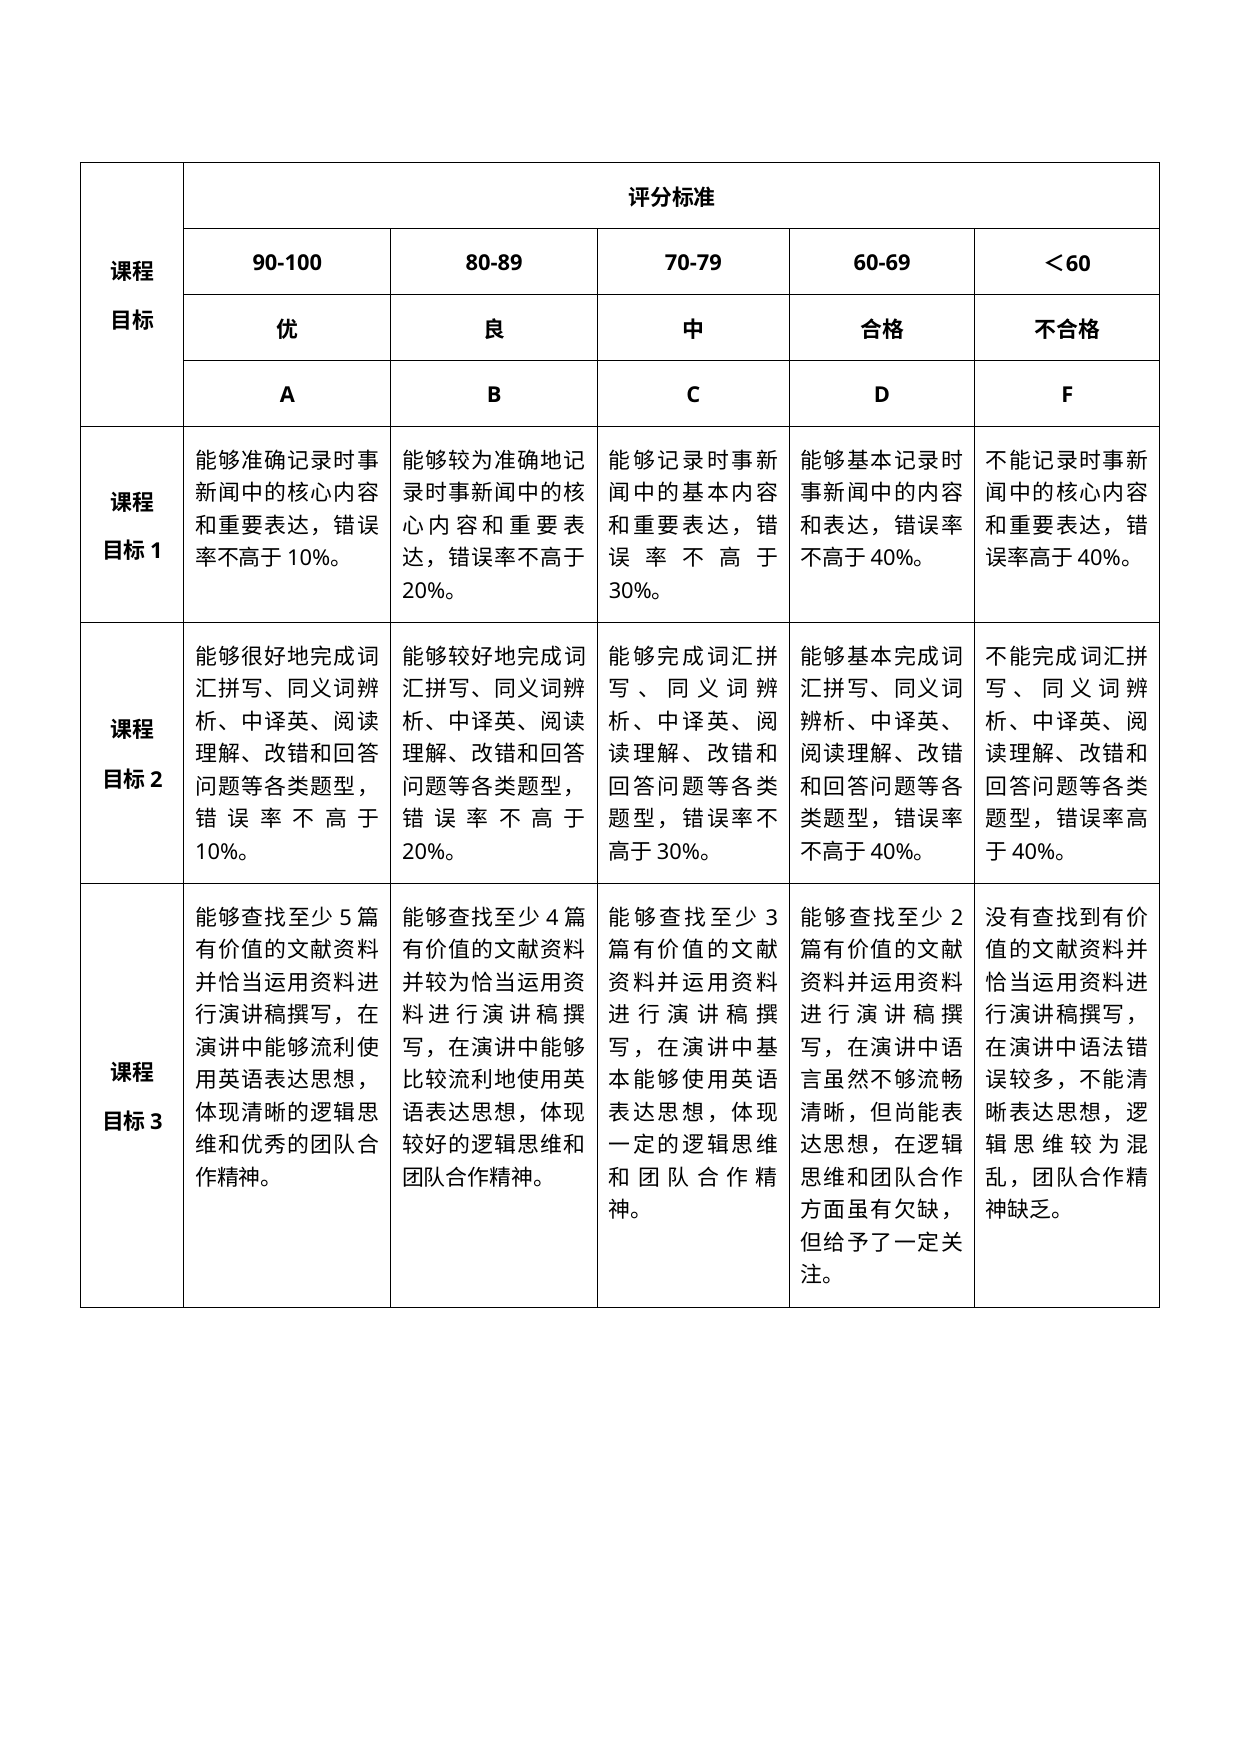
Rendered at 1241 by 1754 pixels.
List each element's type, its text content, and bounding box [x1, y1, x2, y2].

table_cell 课程 目标2 [81, 623, 183, 883]
table_cell B [391, 361, 597, 426]
table_cell 能够记录时事新闻中的基本内容和重要表达，错误率不高于30%。 [598, 427, 789, 622]
table_cell 没有查找到有价值的文献资料并恰当运用资料进行演讲稿撰写，在演讲中语法错误较多，不能清晰表达思想，逻辑思维较为混乱，团队合作精神缺乏。 [975, 884, 1159, 1307]
table_cell 能够完成词汇拼写、同义词辨析、中译英、阅读理解、改错和回答问题等各类题型，错误率不高于30%。 [598, 623, 789, 883]
table_cell 良 [391, 295, 597, 360]
table_cell 不能记录时事新闻中的核心内容和重要表达，错误率高于40%。 [975, 427, 1159, 622]
table_cell 能够很好地完成词汇拼写、同义词辨析、中译英、阅读理解、改错和回答问题等各类题型，错误率不高于10%。 [184, 623, 390, 883]
table_cell 中 [598, 295, 789, 360]
table_cell 能够较为准确地记录时事新闻中的核心内容和重要表达，错误率不高于20%。 [391, 427, 597, 622]
table_cell 90-100 [184, 229, 390, 294]
table_cell 80-89 [391, 229, 597, 294]
table_cell ＜60 [975, 229, 1159, 294]
table_cell 课程 目标1 [81, 427, 183, 622]
table_cell 优 [184, 295, 390, 360]
table_cell 能够较好地完成词汇拼写、同义词辨析、中译英、阅读理解、改错和回答问题等各类题型，错误率不高于20%。 [391, 623, 597, 883]
table_cell 不能完成词汇拼写、同义词辨析、中译英、阅读理解、改错和回答问题等各类题型，错误率高于40%。 [975, 623, 1159, 883]
table_cell D [790, 361, 974, 426]
table_cell 能够查找至少2篇有价值的文献资料并运用资料进行演讲稿撰写，在演讲中语言虽然不够流畅清晰，但尚能表达思想，在逻辑思维和团队合作方面虽有欠缺，但给予了一定关注。 [790, 884, 974, 1307]
table_cell 60-69 [790, 229, 974, 294]
table_cell 不合格 [975, 295, 1159, 360]
table_cell A [184, 361, 390, 426]
table_cell 能够查找至少4篇有价值的文献资料并较为恰当运用资料进行演讲稿撰写，在演讲中能够比较流利地使用英语表达思想，体现较好的逻辑思维和团队合作精神。 [391, 884, 597, 1307]
table_header 课程 目标 [81, 163, 183, 426]
table_cell 合格 [790, 295, 974, 360]
table_cell 能够准确记录时事新闻中的核心内容和重要表达，错误率不高于10%。 [184, 427, 390, 622]
table_cell 能够查找至少5篇有价值的文献资料并恰当运用资料进行演讲稿撰写，在演讲中能够流利使用英语表达思想，体现清晰的逻辑思维和优秀的团队合作精神。 [184, 884, 390, 1307]
table_cell 能够基本完成词汇拼写、同义词辨析、中译英、阅读理解、改错和回答问题等各类题型，错误率不高于40%。 [790, 623, 974, 883]
table_header 评分标准 [184, 163, 1159, 228]
table_cell 70-79 [598, 229, 789, 294]
table_cell F [975, 361, 1159, 426]
table_cell 课程 目标3 [81, 884, 183, 1307]
table_cell 能够查找至少3篇有价值的文献资料并运用资料进行演讲稿撰写，在演讲中基本能够使用英语表达思想，体现一定的逻辑思维和团队合作精神。 [598, 884, 789, 1307]
table_cell C [598, 361, 789, 426]
table_cell 能够基本记录时事新闻中的内容和表达，错误率不高于40%。 [790, 427, 974, 622]
